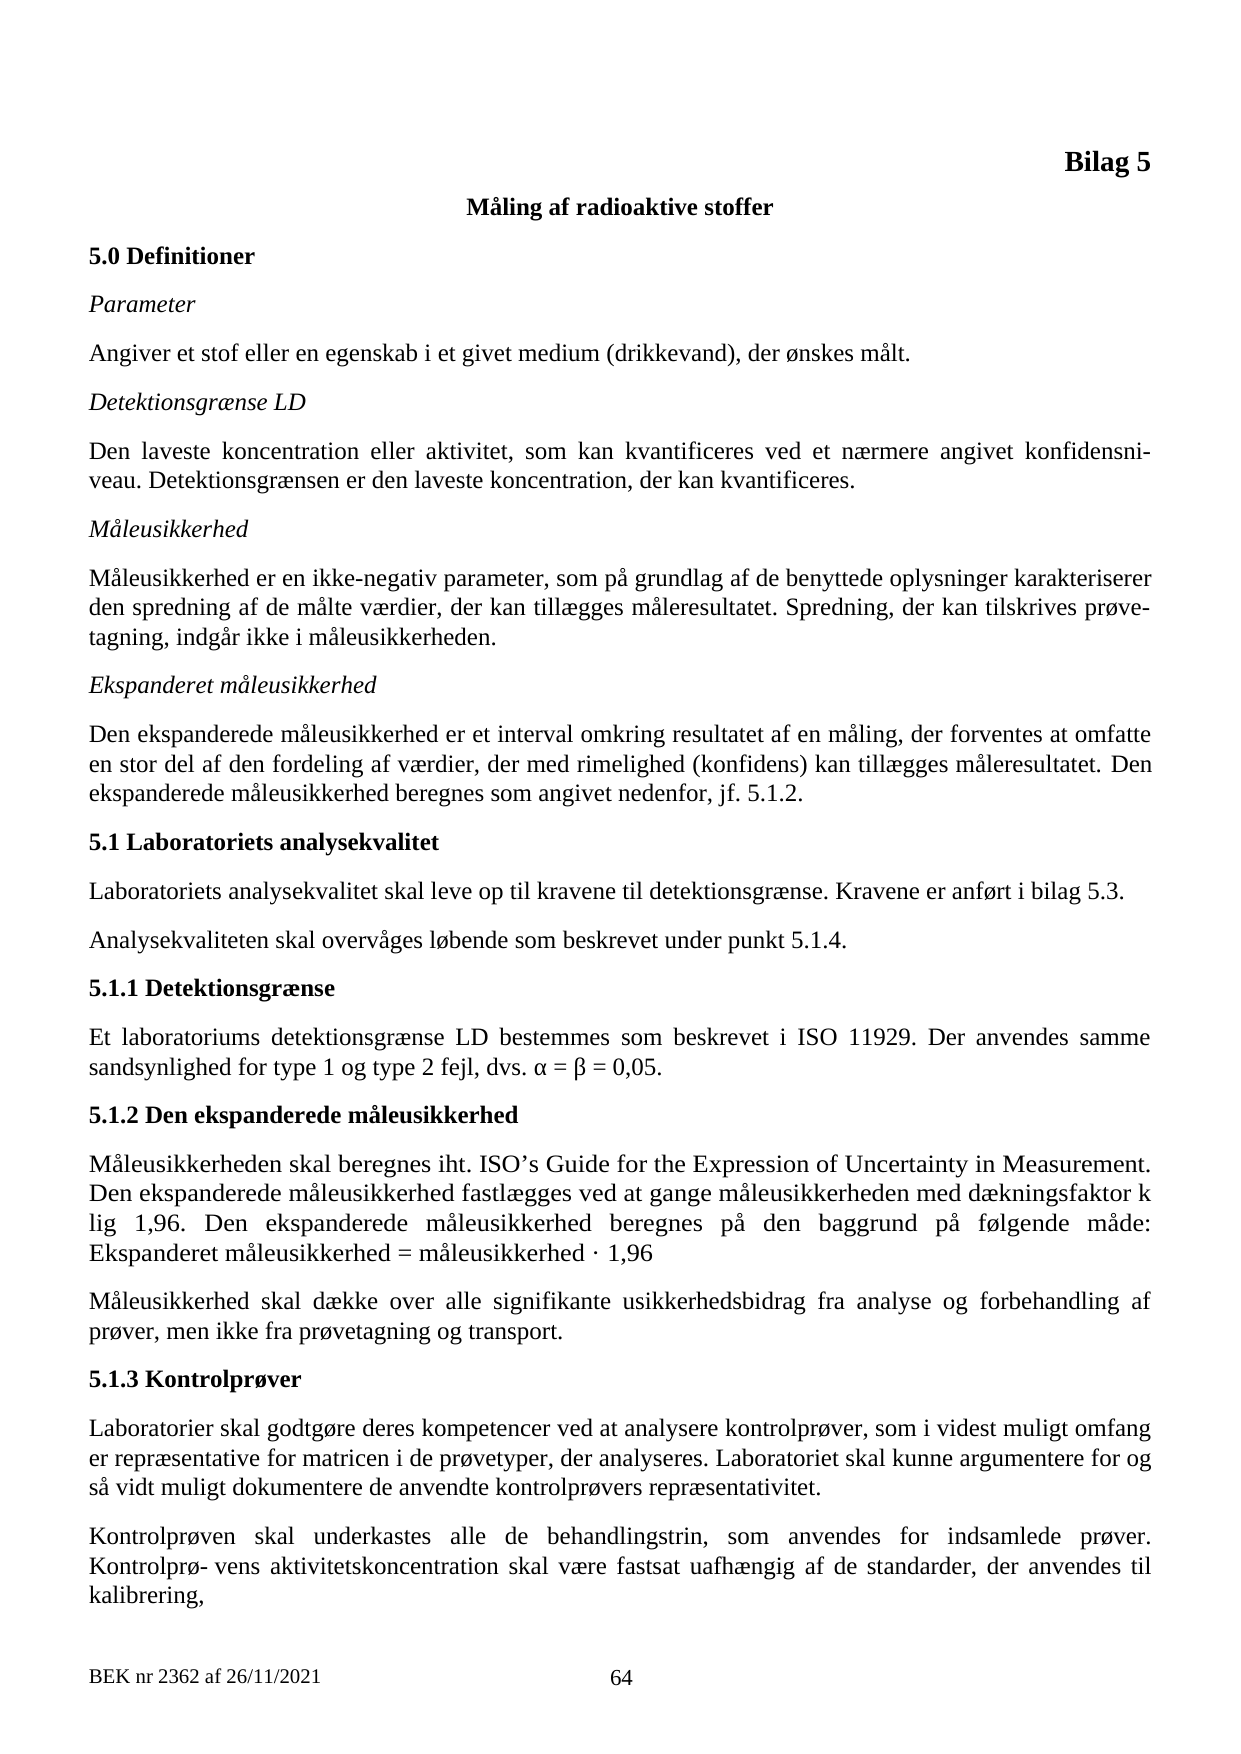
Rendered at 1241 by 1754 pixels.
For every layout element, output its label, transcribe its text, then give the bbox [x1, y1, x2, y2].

text Måleusikkerheden skal beregnes iht. ISO’s Guide for the Expression of Uncertainty in Measurement. Den ekspanderede måleusikkerhed fastlægges ved at gange måleusikkerheden med dækningsfaktor k lig 1,96. Den ekspanderede måleusikkerhed beregnes på den baggrund på følgende måde: Ekspanderet måleusikkerhed = måleusikkerhed · 1,96 [88, 1149, 1152, 1266]
subtitle Kontrolprøver [88, 1364, 1236, 1393]
text Den ekspanderede måleusikkerhed er et interval omkring resultatet af en måling, der forventes at omfatte en stor del af den fordeling af værdier, der med rimelighed (konfidens) kan tillægges måleresultatet. Den ekspanderede måleusikkerhed beregnes som angivet nedenfor, jf. 5.1.2. [88, 719, 1152, 807]
text Ekspanderet måleusikkerhed [88, 671, 1236, 699]
subtitle Måling af radioaktive stoffer [466, 192, 778, 221]
subtitle Laboratoriets analysekvalitet [88, 827, 1236, 856]
subtitle Den ekspanderede måleusikkerhed [88, 1100, 1236, 1129]
text Angiver et stof eller en egenskab i et givet medium (drikkevand), der ønskes målt. [88, 338, 1236, 367]
text Detektionsgrænse LD [88, 387, 1236, 416]
text Kontrolprøven skal underkastes alle de behandlingstrin, som anvendes for indsamlede prøver. Kontrolprø- vens aktivitetskoncentration skal være fastsat uafhængig af de standarder, der anvendes til kalibrering, [88, 1521, 1152, 1609]
text Parameter [88, 289, 259, 318]
subtitle Definitioner [88, 241, 259, 269]
text Måleusikkerhed er en ikke-negativ parameter, som på grundlag af de benyttede oplysninger karakteriserer den spredning af de målte værdier, der kan tillægges måleresultatet. Spredning, der kan tilskrives prøve- tagning, indgår ikke i måleusikkerheden. [88, 563, 1152, 651]
text Bilag 5 [1064, 144, 1236, 178]
text Måleusikkerhed skal dække over alle signifikante usikkerhedsbidrag fra analyse og forbehandling af prøver, men ikke fra prøvetagning og transport. [88, 1286, 1152, 1345]
text Den laveste koncentration eller aktivitet, som kan kvantificeres ved et nærmere angivet konfidensni- veau. Detektionsgrænsen er den laveste koncentration, der kan kvantificeres. [88, 436, 1152, 494]
text Måleusikkerhed [88, 514, 1236, 543]
subtitle Detektionsgrænse [88, 973, 1236, 1002]
text Et laboratoriums detektionsgrænse LD bestemmes som beskrevet i ISO 11929. Der anvendes samme sandsynlighed for type 1 og type 2 fejl, dvs. α = β = 0,05. [88, 1022, 1152, 1080]
text Laboratoriets analysekvalitet skal leve op til kravene til detektionsgrænse. Kravene er anført i bilag 5.3. Analysekvaliteten skal overvåges løbende som beskrevet under punkt 5.1.4. [88, 876, 1127, 953]
text Laboratorier skal godtgøre deres kompetencer ved at analysere kontrolprøver, som i videst muligt omfang er repræsentative for matricen i de prøvetyper, der analyseres. Laboratoriet skal kunne argumentere for og så vidt muligt dokumentere de anvendte kontrolprøvers repræsentativitet. [88, 1413, 1152, 1501]
